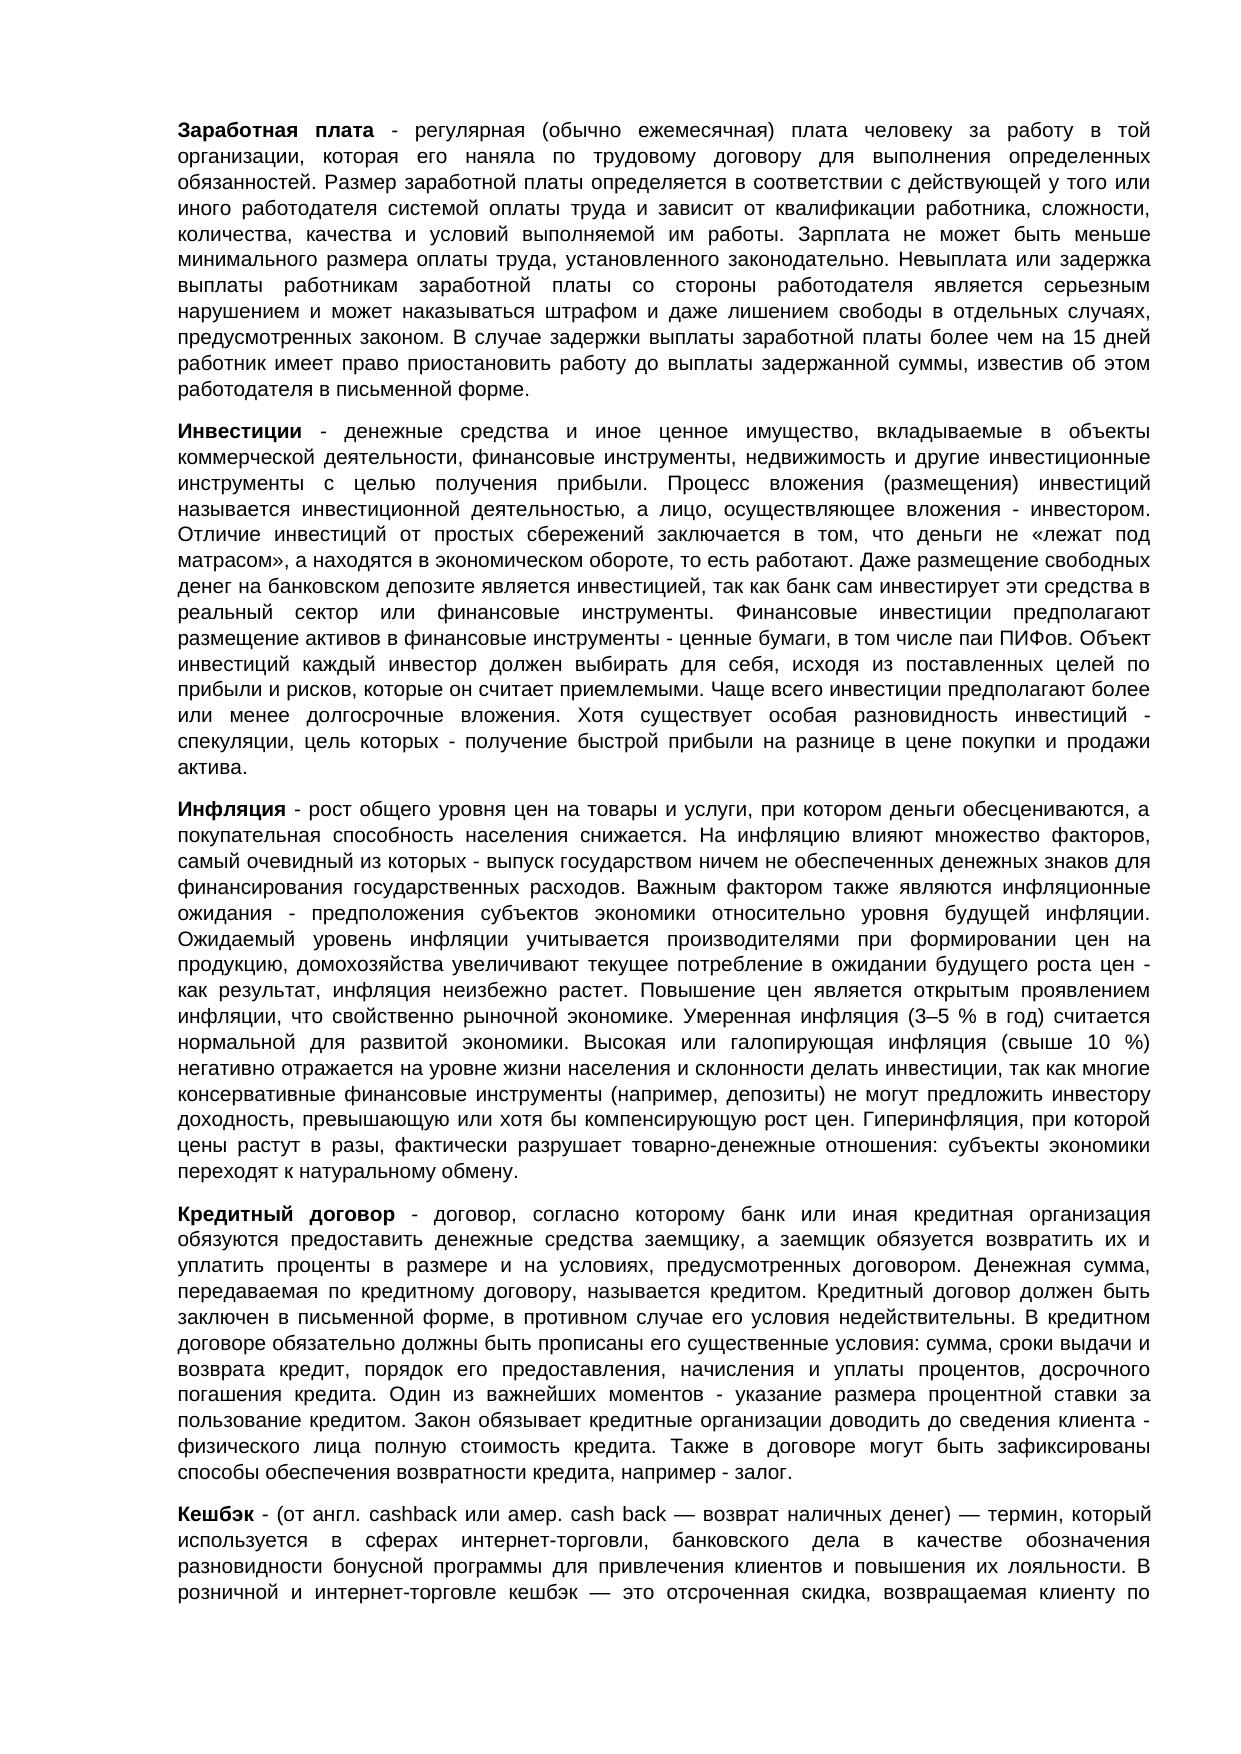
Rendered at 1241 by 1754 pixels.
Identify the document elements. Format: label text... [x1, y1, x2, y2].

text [177, 1502, 1152, 1528]
